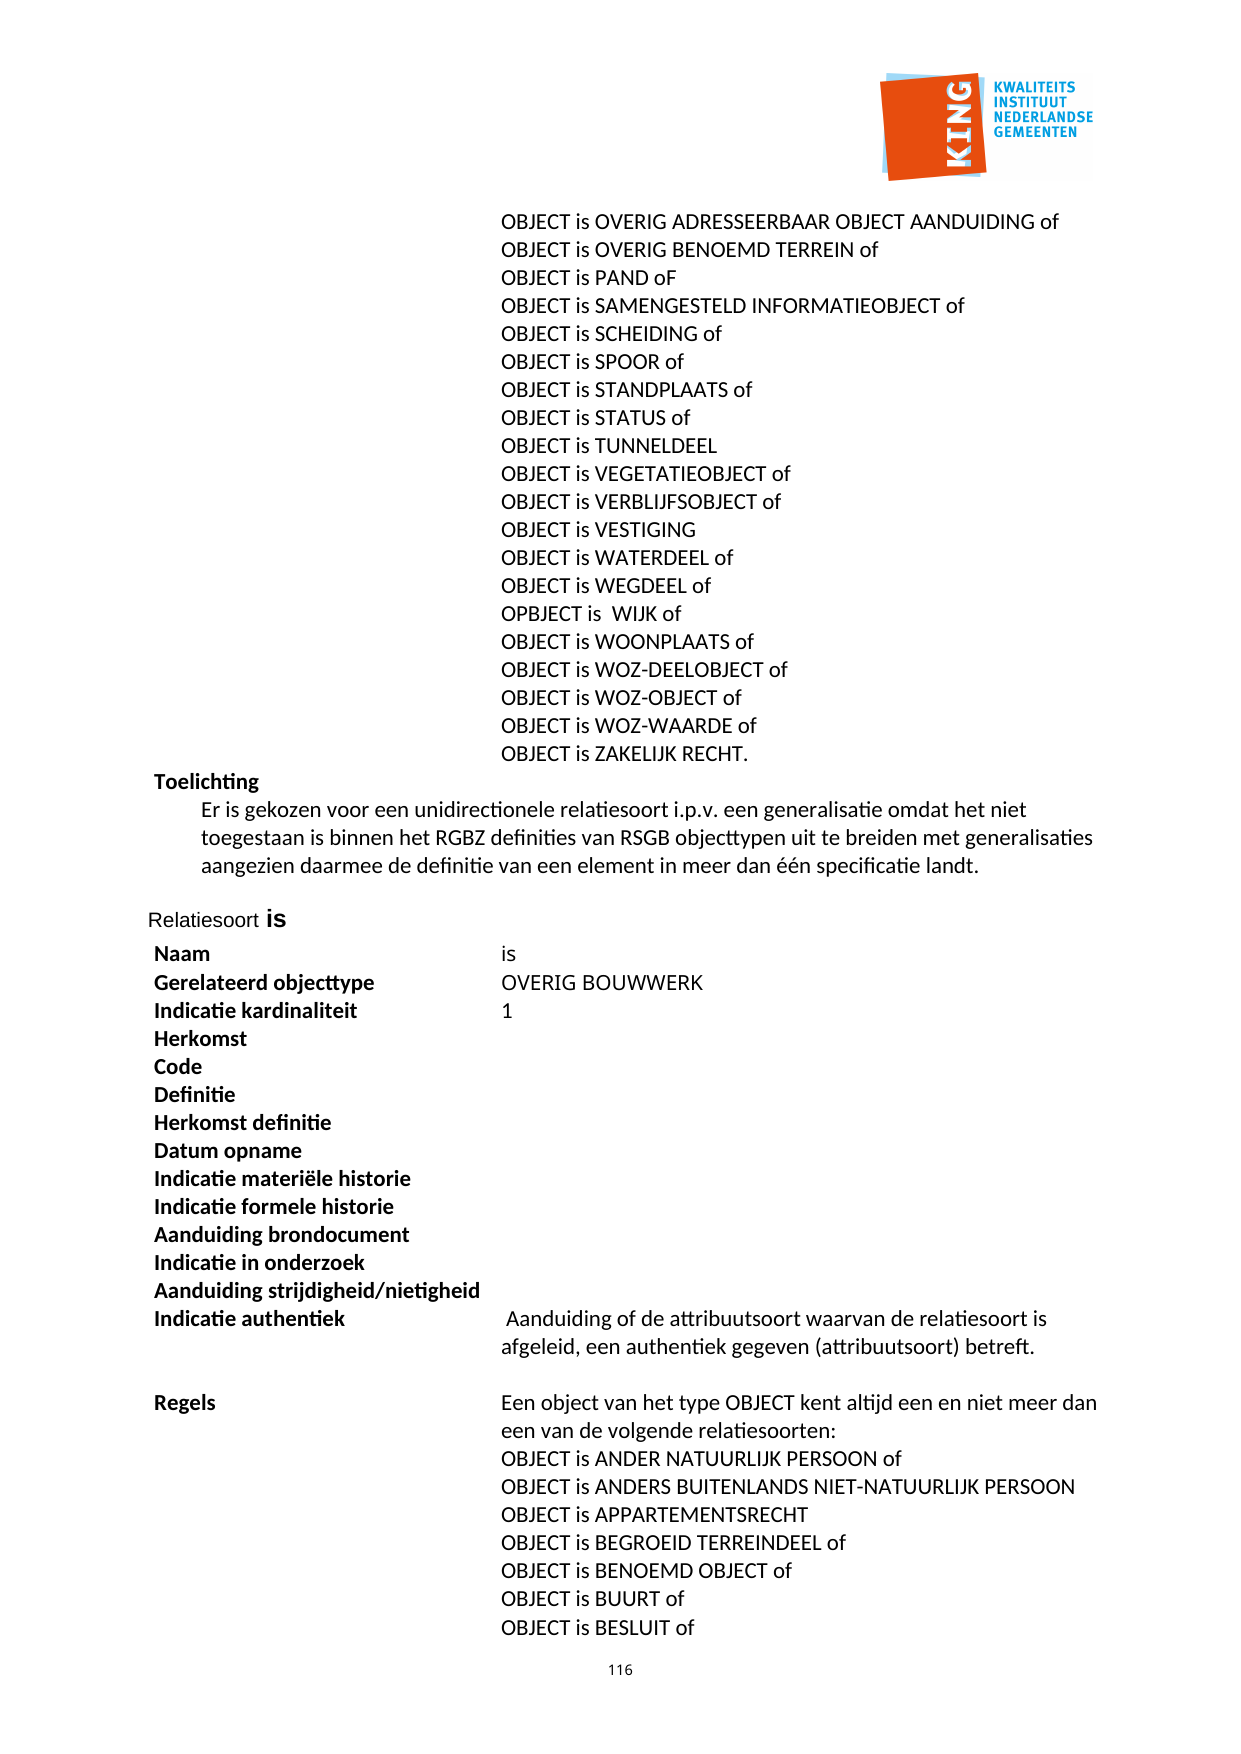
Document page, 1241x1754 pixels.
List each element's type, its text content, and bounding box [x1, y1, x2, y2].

picture [880, 73, 1093, 181]
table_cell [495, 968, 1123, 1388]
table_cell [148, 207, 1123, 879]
text Relatiesoort is [148, 904, 1092, 933]
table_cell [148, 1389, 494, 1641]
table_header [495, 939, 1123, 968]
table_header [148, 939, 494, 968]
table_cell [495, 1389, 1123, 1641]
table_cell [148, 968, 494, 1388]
